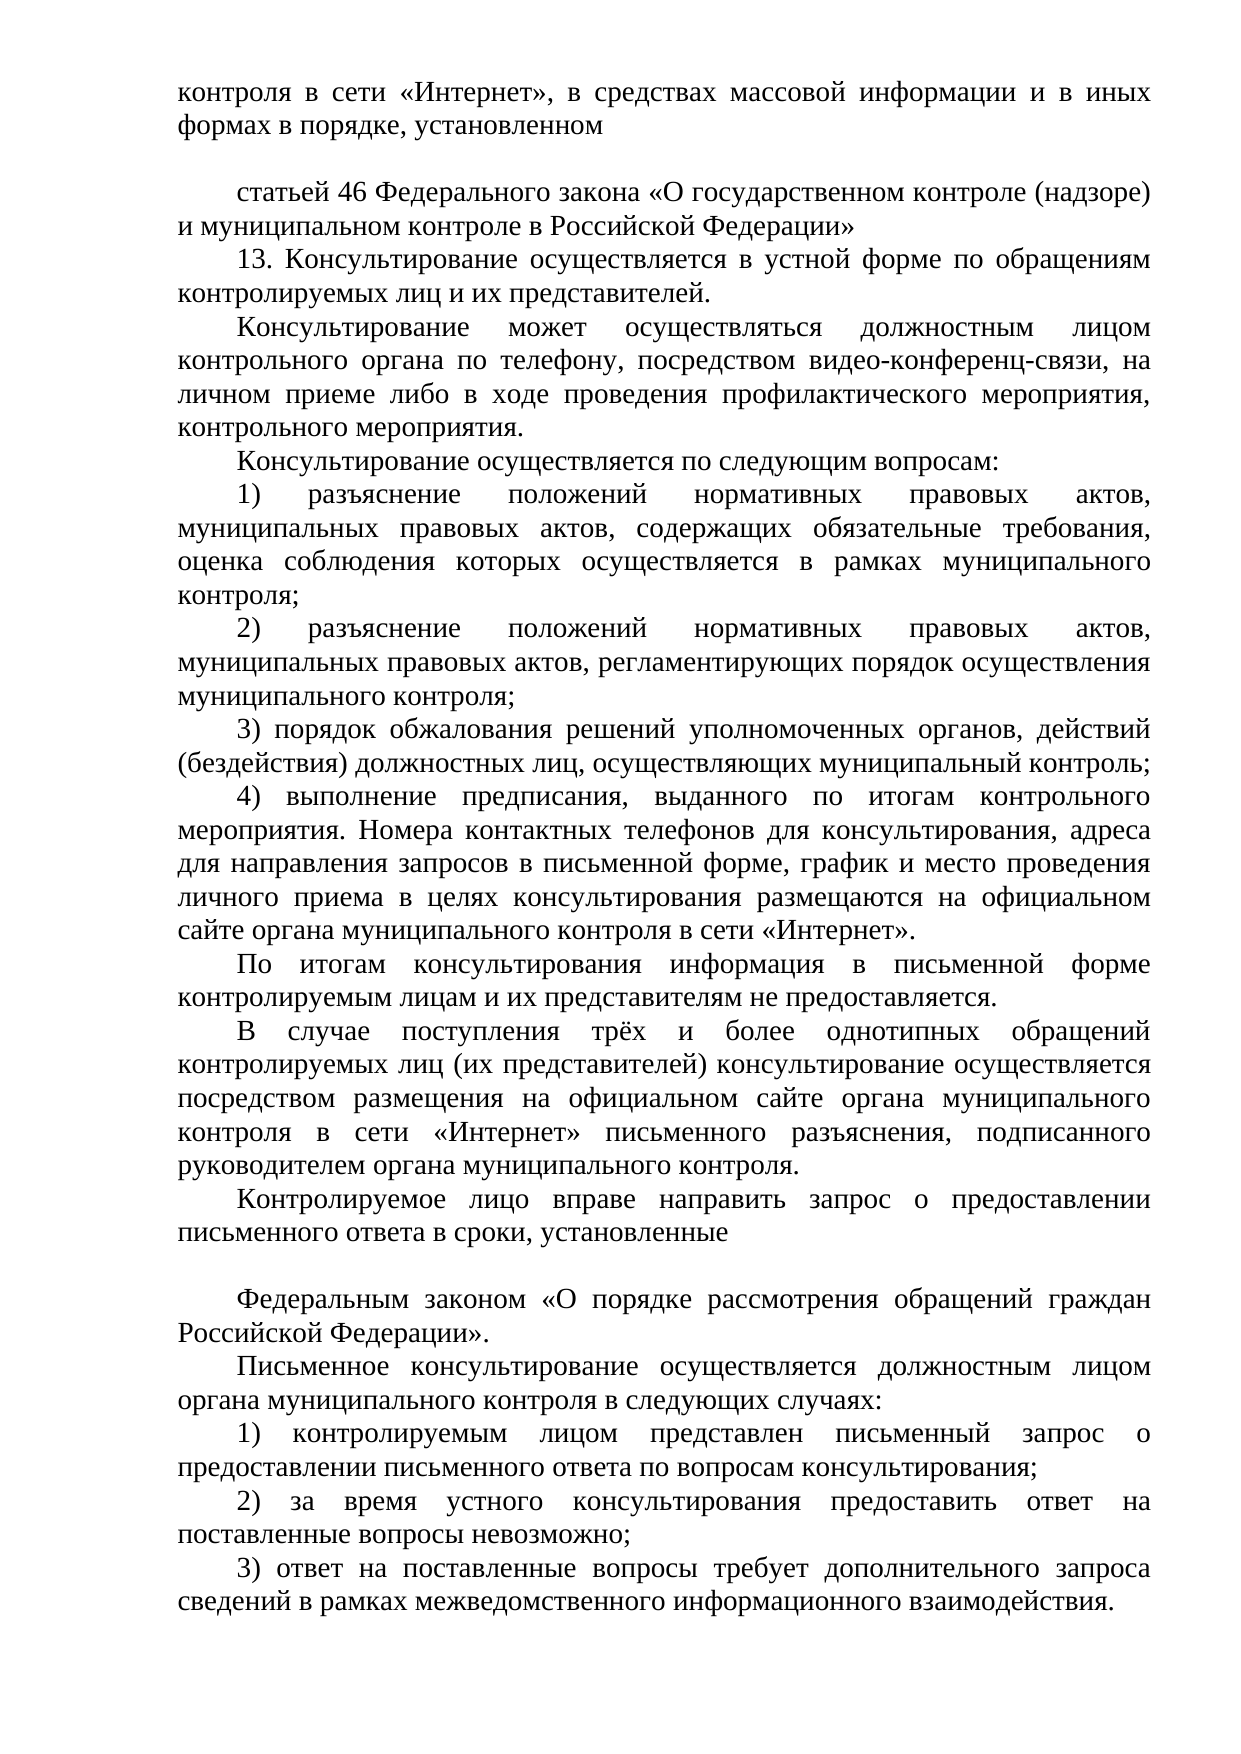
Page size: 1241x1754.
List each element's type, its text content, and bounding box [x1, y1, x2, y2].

text 2) за время устного консультирования предоставить ответ на поставленные вопросы невозможно; [177, 1483, 1152, 1550]
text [177, 74, 1152, 141]
text 2) разъяснение положений нормативных правовых актов, муниципальных правовых актов, регламентирующих порядок осуществления муниципального контроля; [177, 611, 1152, 711]
text 4) выполнение предписания, выданного по итогам контрольного мероприятия. Номера контактных телефонов для консультирования, адреса для направления запросов в письменной форме, график и место проведения личного приема в целях консультирования размещаются на официальном сайте органа муниципального контроля в сети «Интернет». [177, 778, 1152, 946]
text Консультирование может осуществляться должностным лицом контрольного органа по телефону, посредством видео-конференц-связи, на личном приеме либо в ходе проведения профилактического мероприятия, контрольного мероприятия. [177, 309, 1152, 443]
text В случае поступления трёх и более однотипных обращений контролируемых лиц (их представителей) консультирование осуществляется посредством размещения на официальном сайте органа муниципального контроля в сети «Интернет» письменного разъяснения, подписанного руководителем органа муниципального контроля. [177, 1013, 1152, 1181]
text По итогам консультирования информация в письменной форме контролируемым лицам и их представителям не предоставляется. [177, 946, 1152, 1013]
text 13. Консультирование осуществляется в устной форме по обращениям контролируемых лиц и их представителей. [177, 242, 1152, 309]
text 3) ответ на поставленные вопросы требует дополнительного запроса сведений в рамках межведомственного информационного взаимодействия. [177, 1550, 1152, 1617]
text 1) контролируемым лицом представлен письменный запрос о предоставлении письменного ответа по вопросам консультирования; [177, 1416, 1152, 1483]
text 1) разъяснение положений нормативных правовых актов, муниципальных правовых актов, содержащих обязательные требования, оценка соблюдения которых осуществляется в рамках муниципального контроля; [177, 476, 1152, 611]
text Консультирование осуществляется по следующим вопросам: [177, 443, 1152, 476]
text Контролируемое лицо вправе направить запрос о предоставлении письменного ответа в сроки, установленные [177, 1181, 1152, 1248]
text статьей 46 Федерального закона «О государственном контроле (надзоре) и муниципальном контроле в Российской Федерации» [177, 174, 1152, 242]
text Письменное консультирование осуществляется должностным лицом органа муниципального контроля в следующих случаях: [177, 1348, 1152, 1416]
text 3) порядок обжалования решений уполномоченных органов, действий (бездействия) должностных лиц, осуществляющих муниципальный контроль; [177, 711, 1152, 778]
text Федеральным законом «О порядке рассмотрения обращений граждан Российской Федерации». [177, 1281, 1152, 1348]
